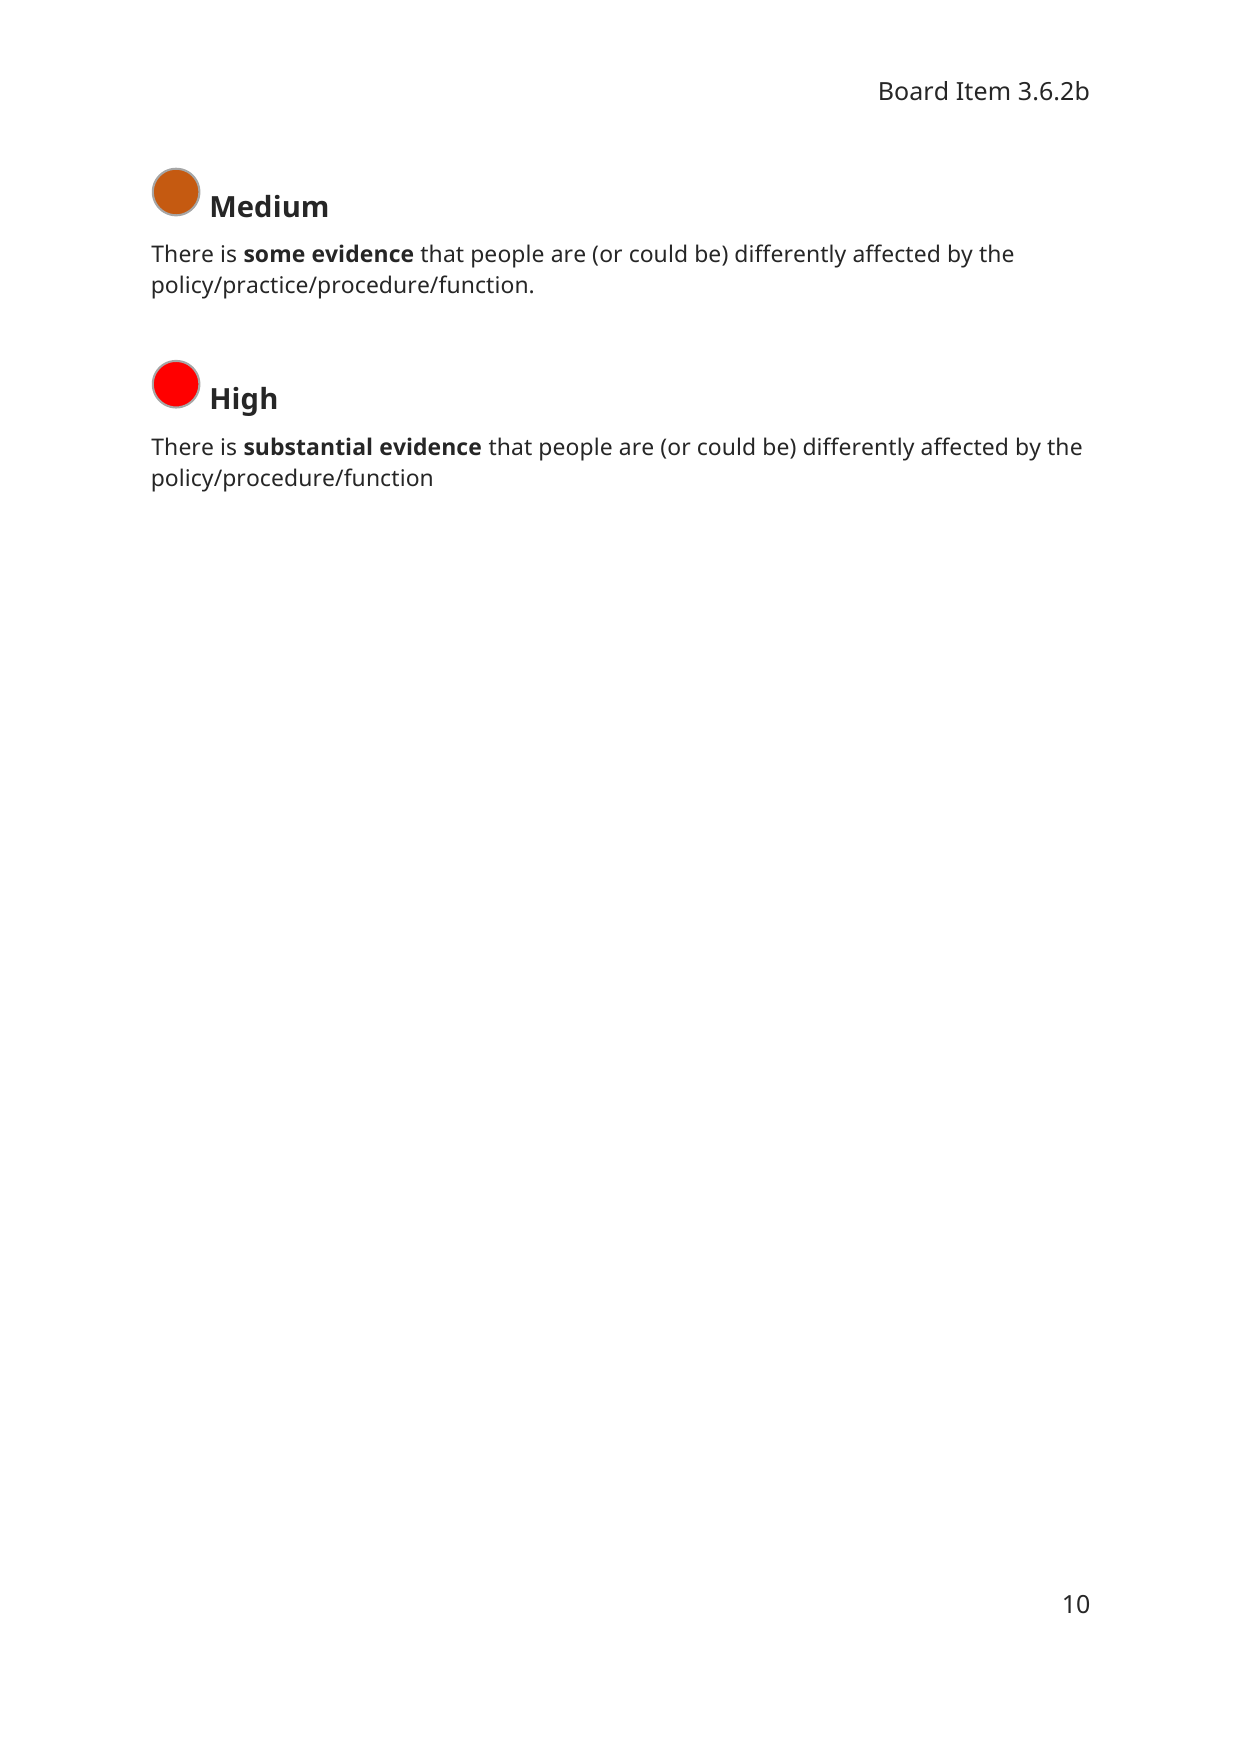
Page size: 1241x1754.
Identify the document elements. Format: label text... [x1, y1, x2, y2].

text High [151, 359, 1090, 418]
text There is substantial evidence that people are (or could be) differently affected by the policy/procedure/function [151, 431, 1090, 493]
text Medium [151, 167, 1090, 226]
text There is some evidence that people are (or could be) differently affected by the policy/practice/procedure/function. [151, 238, 1090, 301]
